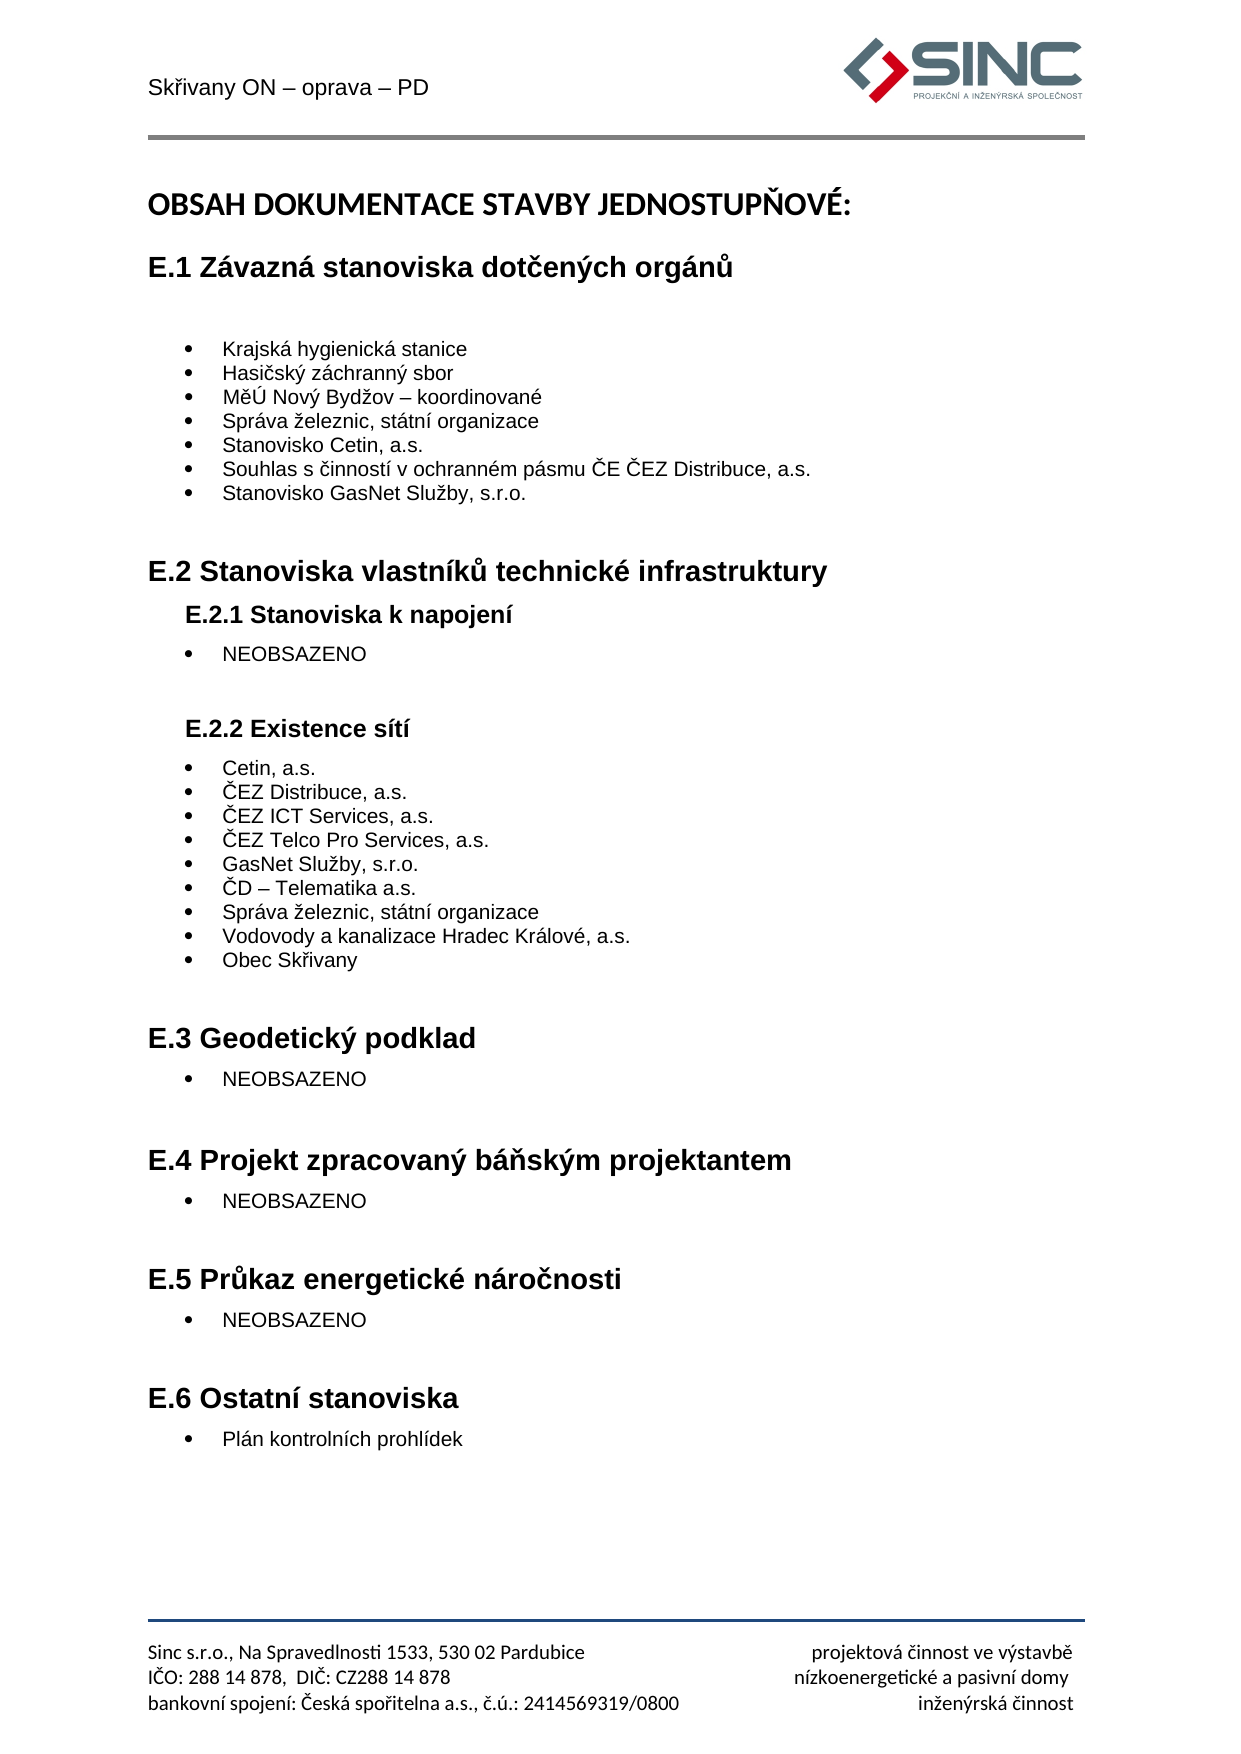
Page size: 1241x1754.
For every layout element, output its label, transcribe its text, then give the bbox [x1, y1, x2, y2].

list Vodovody a kanalizace Hradec Králové, a.s. [185, 924, 1093, 948]
list ČEZ Distribuce, a.s. [185, 780, 1093, 804]
list GasNet Služby, s.r.o. [185, 852, 1093, 876]
text E.2.2 Existence sítí [148, 714, 1093, 743]
text E.2 Stanoviska vlastníků technické infrastruktury [148, 554, 1093, 588]
list ČD – Telematika a.s. [185, 876, 1093, 900]
list Souhlas s činností v ochranném pásmu ČE ČEZ Distribuce, a.s. [185, 457, 1093, 481]
list ČEZ ICT Services, a.s. [185, 804, 1093, 828]
list Hasičský záchranný sbor [185, 361, 1093, 385]
text OBSAH DOKUMENTACE STAVBY JEDNOSTUPŇOVÉ: [148, 182, 1093, 223]
text E.3 Geodetický podklad [148, 1021, 1093, 1055]
text E.1 Závazná stanoviska dotčených orgánů [148, 250, 1093, 284]
list NEOBSAZENO [185, 641, 1093, 665]
text E.5 Průkaz energetické náročnosti [148, 1262, 1093, 1295]
picture [837, 31, 1088, 109]
list Správa železnic, státní organizace [185, 409, 1093, 433]
list Obec Skřivany [185, 948, 1093, 972]
list Krajská hygienická stanice [185, 337, 1093, 361]
list Plán kontrolních prohlídek [185, 1427, 1093, 1451]
text E.6 Ostatní stanoviska [148, 1381, 1093, 1414]
list Stanovisko GasNet Služby, s.r.o. [185, 481, 1093, 505]
list NEOBSAZENO [185, 1308, 1093, 1332]
list NEOBSAZENO [185, 1067, 1093, 1091]
text E.2.1 Stanoviska k napojení [148, 600, 1093, 629]
list MěÚ Nový Bydžov – koordinované [185, 385, 1093, 409]
list ČEZ Telco Pro Services, a.s. [185, 828, 1093, 852]
list Správa železnic, státní organizace [185, 900, 1093, 924]
list Stanovisko Cetin, a.s. [185, 433, 1093, 457]
list NEOBSAZENO [185, 1189, 1093, 1213]
text E.4 Projekt zpracovaný báňským projektantem [148, 1143, 1093, 1176]
list Cetin, a.s. [185, 756, 1093, 780]
